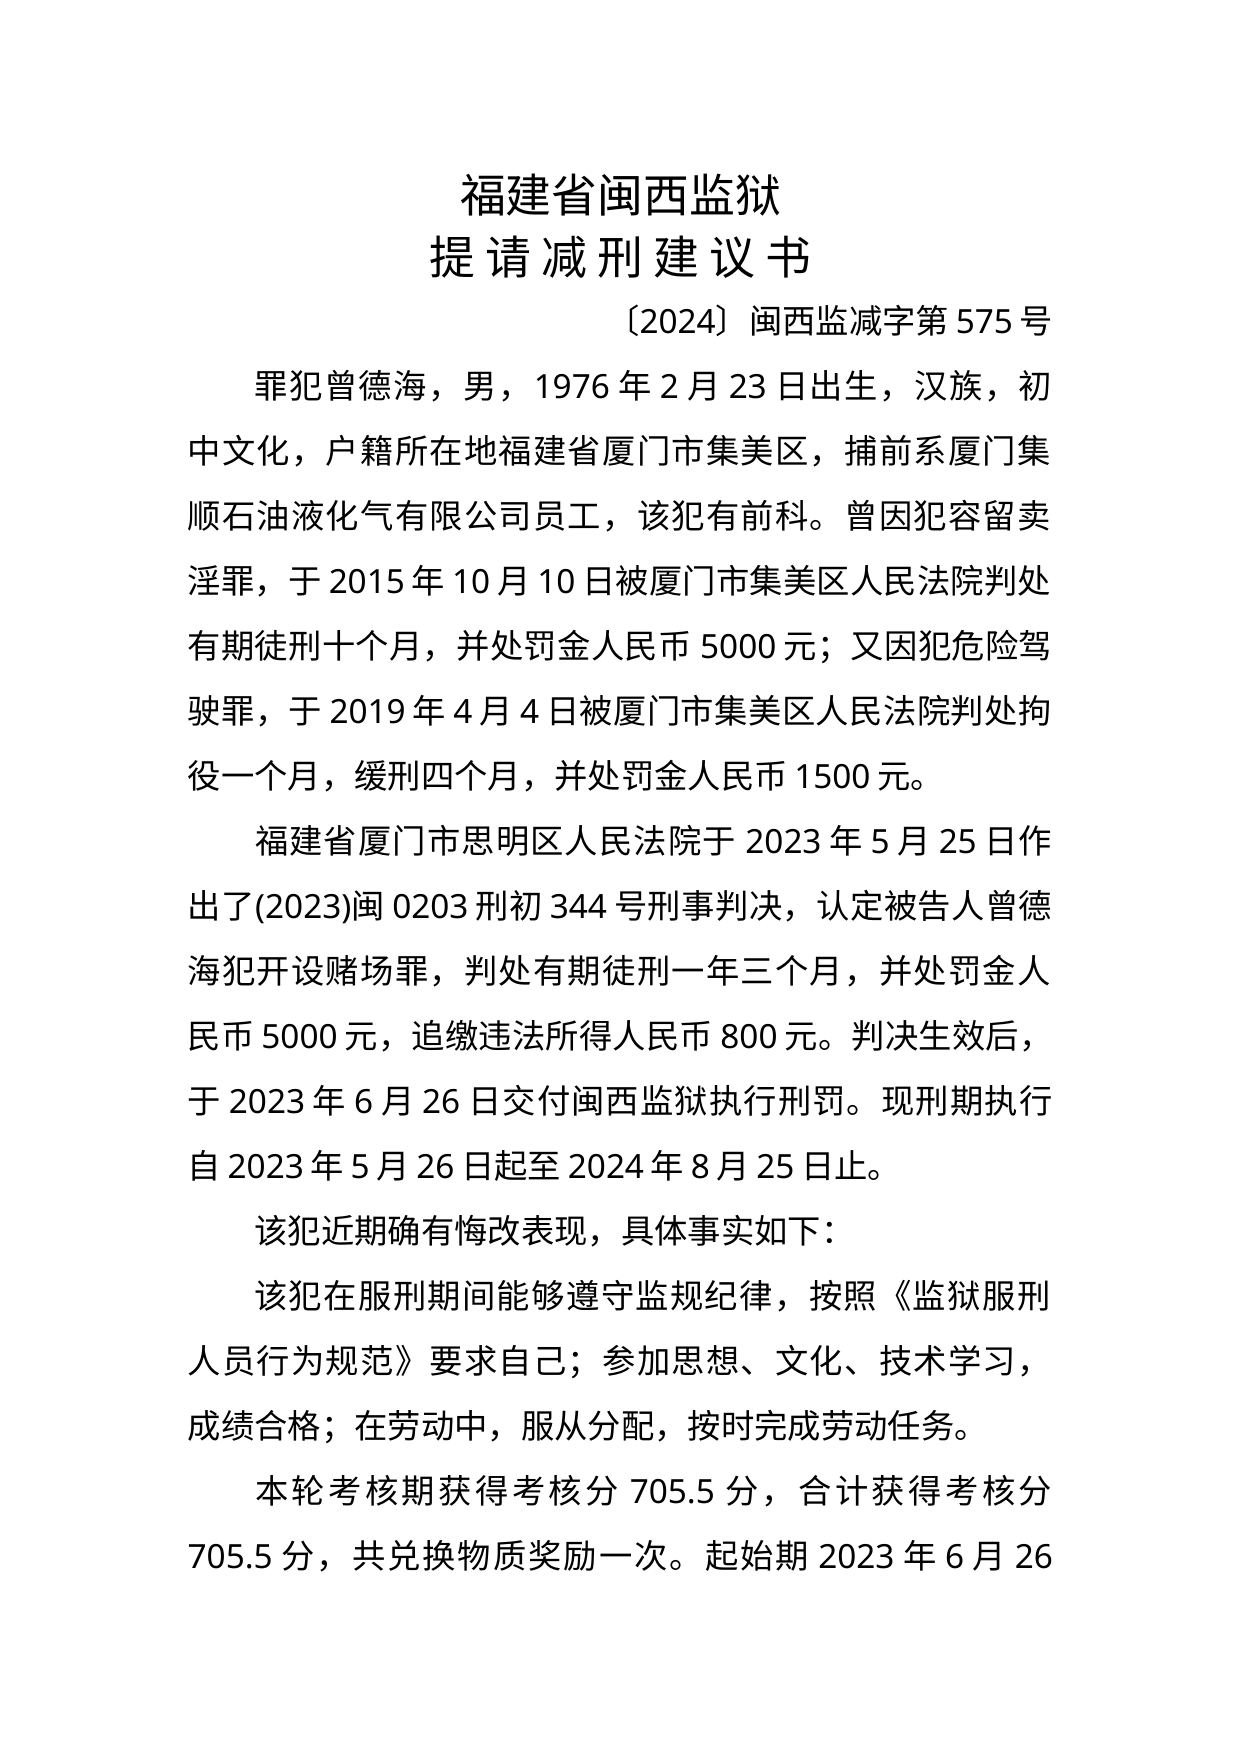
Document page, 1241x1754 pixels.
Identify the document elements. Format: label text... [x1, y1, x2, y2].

text 提 请 减 刑 建 议 书 [187, 224, 1053, 287]
text 〔2024〕闽西监减字第575号 [187, 287, 1053, 352]
text 该犯在服刑期间能够遵守监规纪律，按照《监狱服刑人员行为规范》要求自己；参加思想、文化、技术学习，成绩合格；在劳动中，服从分配，按时完成劳动任务。 [187, 1262, 1053, 1457]
text 福建省闽西监狱 [187, 162, 1053, 224]
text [187, 1457, 1053, 1587]
text 罪犯曾德海，男，1976年2月23日出生，汉族，初中文化，户籍所在地福建省厦门市集美区，捕前系厦门集顺石油液化气有限公司员工，该犯有前科。曾因犯容留卖淫罪，于2015年10月10日被厦门市集美区人民法院判处有期徒刑十个月，并处罚金人民币5000元；又因犯危险驾驶罪，于2019年4月4日被厦门市集美区人民法院判处拘役一个月，缓刑四个月，并处罚金人民币1500元。 [187, 352, 1053, 807]
text 该犯近期确有悔改表现，具体事实如下： [187, 1197, 1053, 1262]
text 福建省厦门市思明区人民法院于2023年5月25日作出了(2023)闽0203刑初344号刑事判决，认定被告人曾德海犯开设赌场罪，判处有期徒刑一年三个月，并处罚金人民币5000元，追缴违法所得人民币800元。判决生效后，于2023年6月26日交付闽西监狱执行刑罚。现刑期执行自2023年5月26日起至2024年8月25日止。 [187, 807, 1053, 1197]
